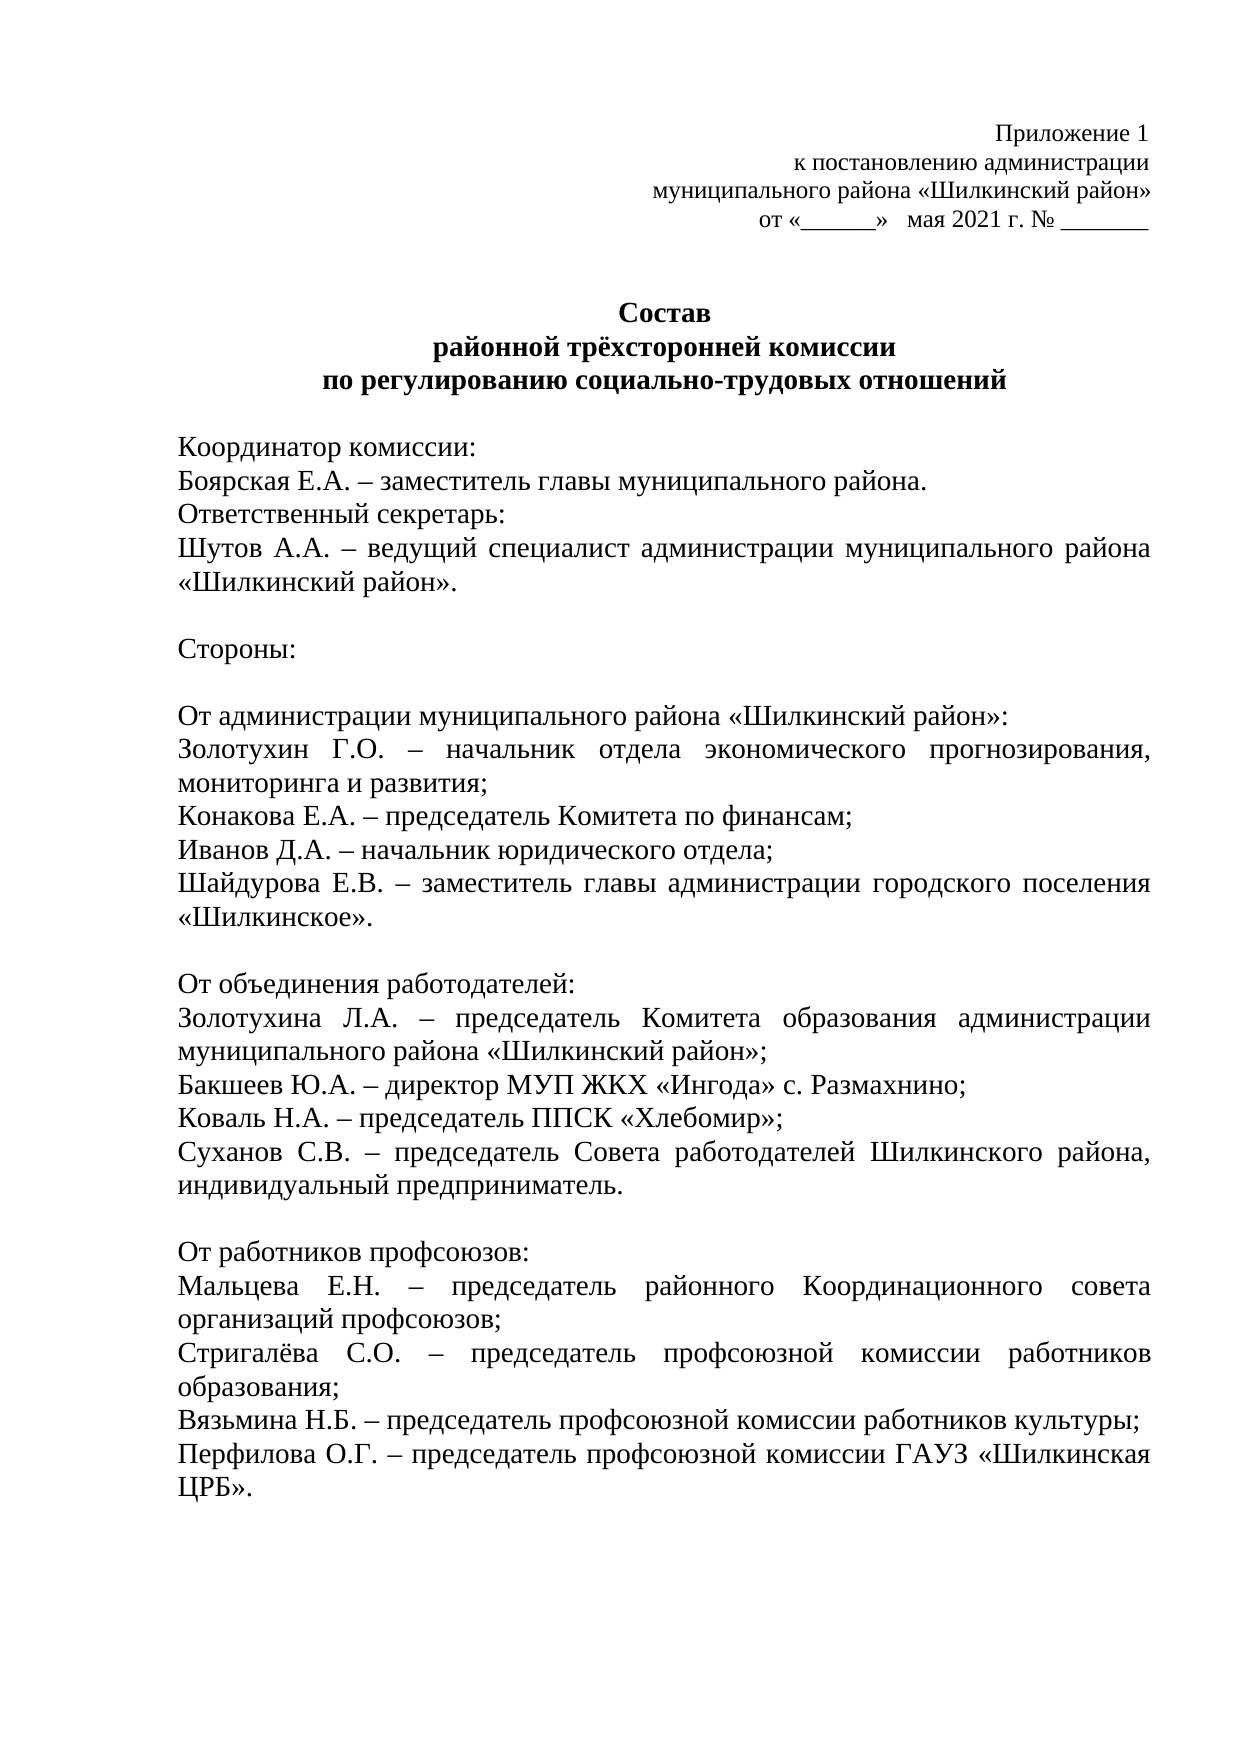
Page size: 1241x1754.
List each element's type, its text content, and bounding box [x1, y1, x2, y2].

text районной трёхсторонней комиссии [177, 329, 1152, 362]
text Боярская Е.А. – заместитель главы муниципального района. [177, 463, 1152, 497]
text Вязьмина Н.Б. – председатель профсоюзной комиссии работников культуры; [177, 1402, 1152, 1436]
text От администрации муниципального района «Шилкинский район»: [177, 698, 1152, 731]
text муниципального района «Шилкинский район» [546, 176, 1152, 204]
text к постановлению администрации [693, 147, 1152, 176]
text Стороны: [177, 631, 1152, 664]
text Приложение 1 [915, 118, 1152, 147]
text Шайдурова Е.В. – заместитель главы администрации городского поселения «Шилкинское». [177, 866, 1152, 933]
text Состав [177, 295, 1152, 329]
text От объединения работодателей: [177, 966, 1152, 1000]
text От работников профсоюзов: [177, 1234, 1152, 1268]
text Золотухина Л.А. – председатель Комитета образования администрации муниципального района «Шилкинский район»; [177, 1000, 1152, 1067]
text Стригалёва С.О. – председатель профсоюзной комиссии работников образования; [177, 1335, 1152, 1402]
text Бакшеев Ю.А. – директор МУП ЖКХ «Ингода» с. Размахнино; [177, 1067, 1152, 1100]
text Иванов Д.А. – начальник юридического отдела; [177, 832, 1152, 866]
text Координатор комиссии: [177, 429, 1152, 463]
text Ответственный секретарь: [177, 497, 1152, 530]
text по регулированию социально-трудовых отношений [177, 362, 1152, 396]
text Золотухин Г.О. – начальник отдела экономического прогнозирования, мониторинга и развития; [177, 731, 1152, 798]
text Перфилова О.Г. – председатель профсоюзной комиссии ГАУЗ «Шилкинская ЦРБ». [177, 1436, 1152, 1503]
text Шутов А.А. – ведущий специалист администрации муниципального района «Шилкинский район». [177, 530, 1152, 597]
text от «______» мая 2021 г. № _______ [177, 204, 1152, 233]
text Конакова Е.А. – председатель Комитета по финансам; [177, 798, 1152, 832]
text Коваль Н.А. – председатель ППСК «Хлебомир»; [177, 1100, 1152, 1134]
text Мальцева Е.Н. – председатель районного Координационного совета организаций профсоюзов; [177, 1268, 1152, 1335]
text Суханов С.В. – председатель Совета работодателей Шилкинского района, индивидуальный предприниматель. [177, 1134, 1152, 1201]
